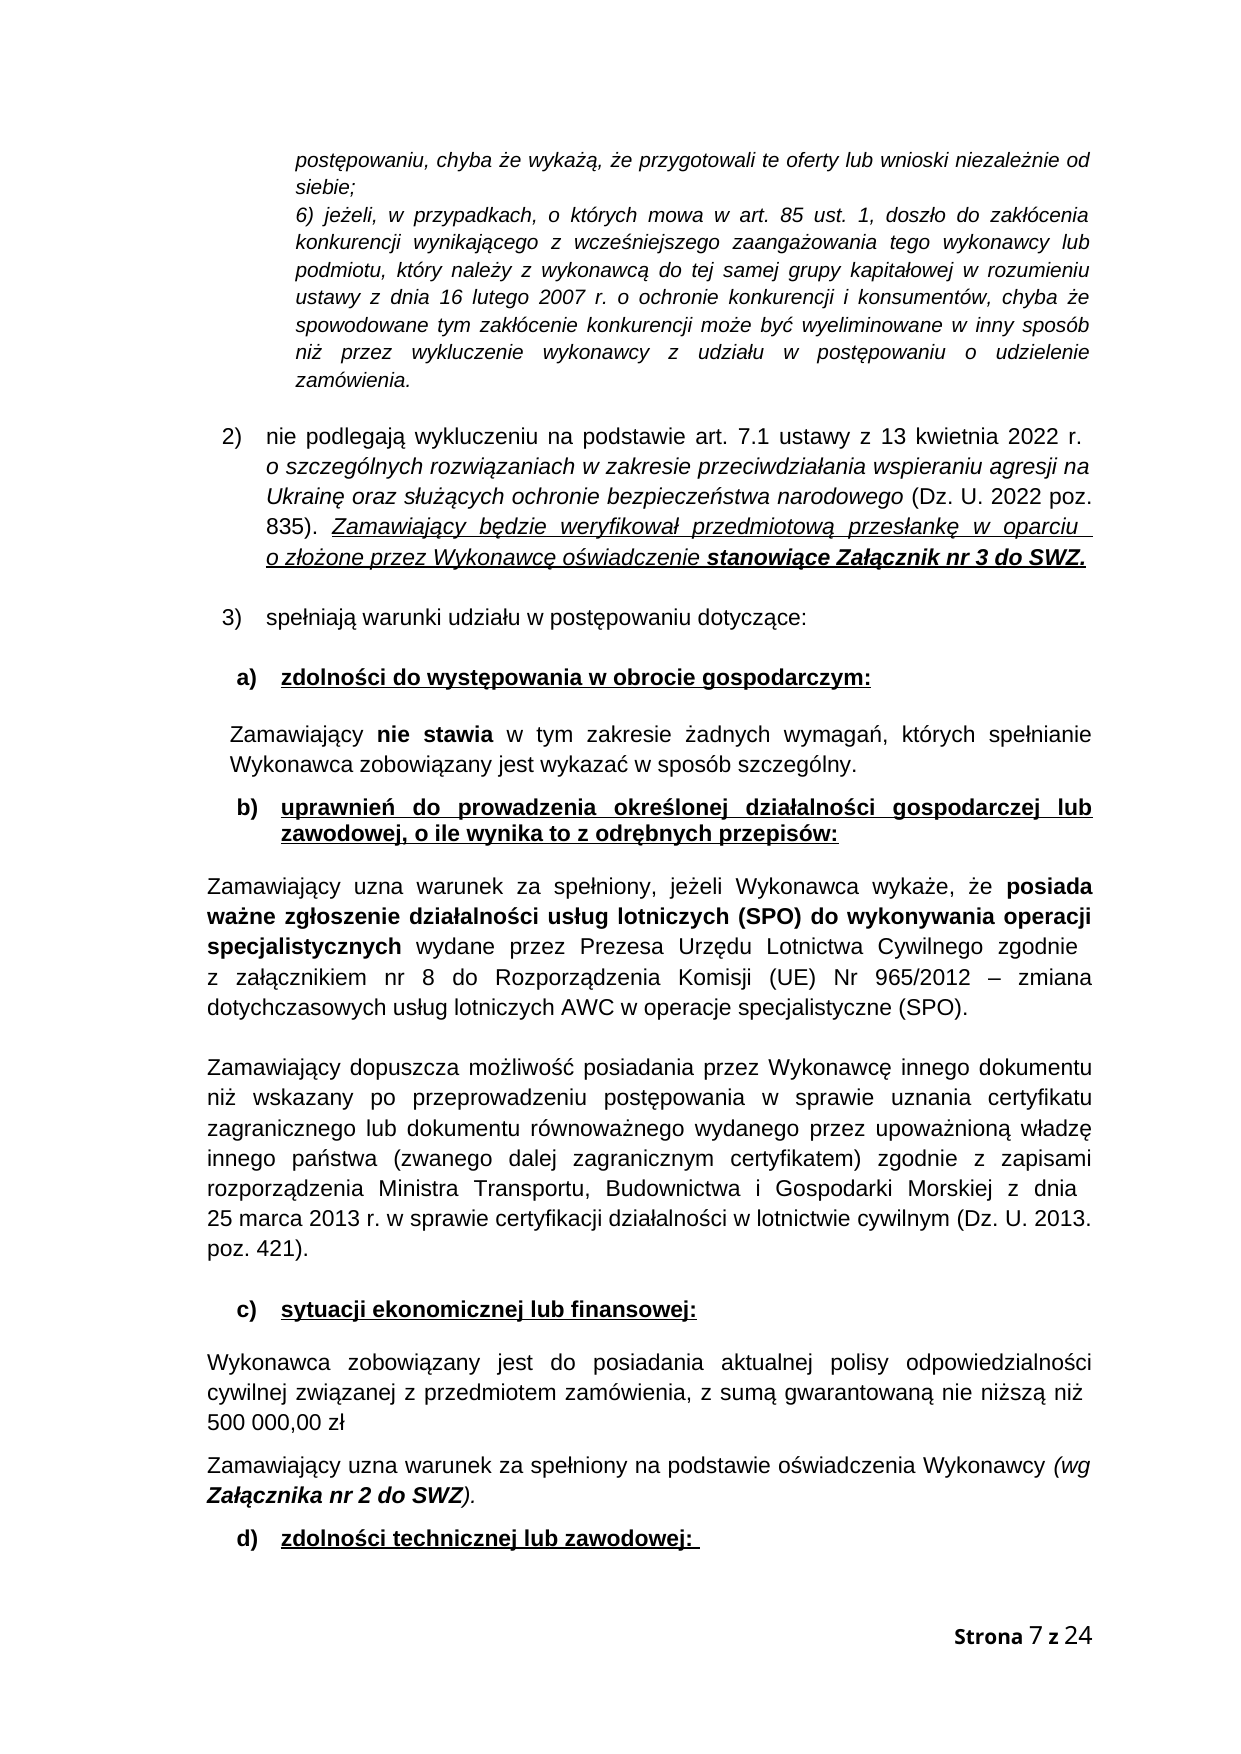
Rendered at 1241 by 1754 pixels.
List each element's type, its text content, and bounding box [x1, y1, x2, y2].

list zdolności technicznej lub zawodowej: [236, 1524, 1092, 1551]
text Zamawiający uzna warunek za spełniony, jeżeli Wykonawca wykaże, że posiada ważne zgłoszenie działalności usług lotniczych (SPO) do wykonywania operacji specjalistycznych wydane przez Prezesa Urzędu Lotnictwa Cywilnego zgodnie z załącznikiem nr 8 do Rozporządzenia Komisji (UE) Nr 965/2012 – zmiana dotychczasowych usług lotniczych AWC w operacje specjalistyczne (SPO). [207, 873, 1092, 1020]
list uprawnień do prowadzenia określonej działalności gospodarczej lub zawodowej, o ile wynika to z odrębnych przepisów: [236, 794, 1092, 847]
text Zamawiający nie stawia w tym zakresie żadnych wymagań, których spełnianie Wykonawca zobowiązany jest wykazać w sposób szczególny. [229, 721, 1092, 777]
text Zamawiający uzna warunek za spełniony na podstawie oświadczenia Wykonawcy (wg Załącznika nr 2 do SWZ). [207, 1452, 1092, 1508]
list sytuacji ekonomicznej lub finansowej: [236, 1296, 1092, 1322]
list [295, 148, 1092, 199]
list zdolności do występowania w obrocie gospodarczym: [236, 664, 1092, 691]
text Zamawiający dopuszcza możliwość posiadania przez Wykonawcę innego dokumentu niż wskazany po przeprowadzeniu postępowania w sprawie uznania certyfikatu zagranicznego lub dokumentu równoważnego wydanego przez upoważnioną władzę innego państwa (zwanego dalej zagranicznym certyfikatem) zgodnie z zapisami rozporządzenia Ministra Transportu, Budownictwa i Gospodarki Morskiej z dnia 25 marca 2013 r. w sprawie certyfikacji działalności w lotnictwie cywilnym (Dz. U. 2013. poz. 421). [207, 1054, 1092, 1262]
list spełniają warunki udziału w postępowaniu dotyczące: [222, 604, 1092, 630]
list nie podlegają wykluczeniu na podstawie art. 7.1 ustawy z 13 kwietnia 2022 r. o szczególnych rozwiązaniach w zakresie przeciwdziałania wspieraniu agresji na Ukrainę oraz służących ochronie bezpieczeństwa narodowego (Dz. U. 2022 poz. 835). Zamawiający będzie weryfikował przedmiotową przesłankę w oparciu o złożone przez Wykonawcę oświadczenie stanowiące Załącznik nr 3 do SWZ. [222, 423, 1092, 570]
text Wykonawca zobowiązany jest do posiadania aktualnej polisy odpowiedzialności cywilnej związanej z przedmiotem zamówienia, z sumą gwarantowaną nie niższą niż 500 000,00 zł [207, 1348, 1092, 1435]
list 6) jeżeli, w przypadkach, o których mowa w art. 85 ust. 1, doszło do zakłócenia konkurencji wynikającego z wcześniejszego zaangażowania tego wykonawcy lub podmiotu, który należy z wykonawcą do tej samej grupy kapitałowej w rozumieniu ustawy z dnia 16 lutego 2007 r. o ochronie konkurencji i konsumentów, chyba że spowodowane tym zakłócenie konkurencji może być wyeliminowane w inny sposób niż przez wykluczenie wykonawcy z udziału w postępowaniu o udzielenie zamówienia. [295, 203, 1092, 392]
